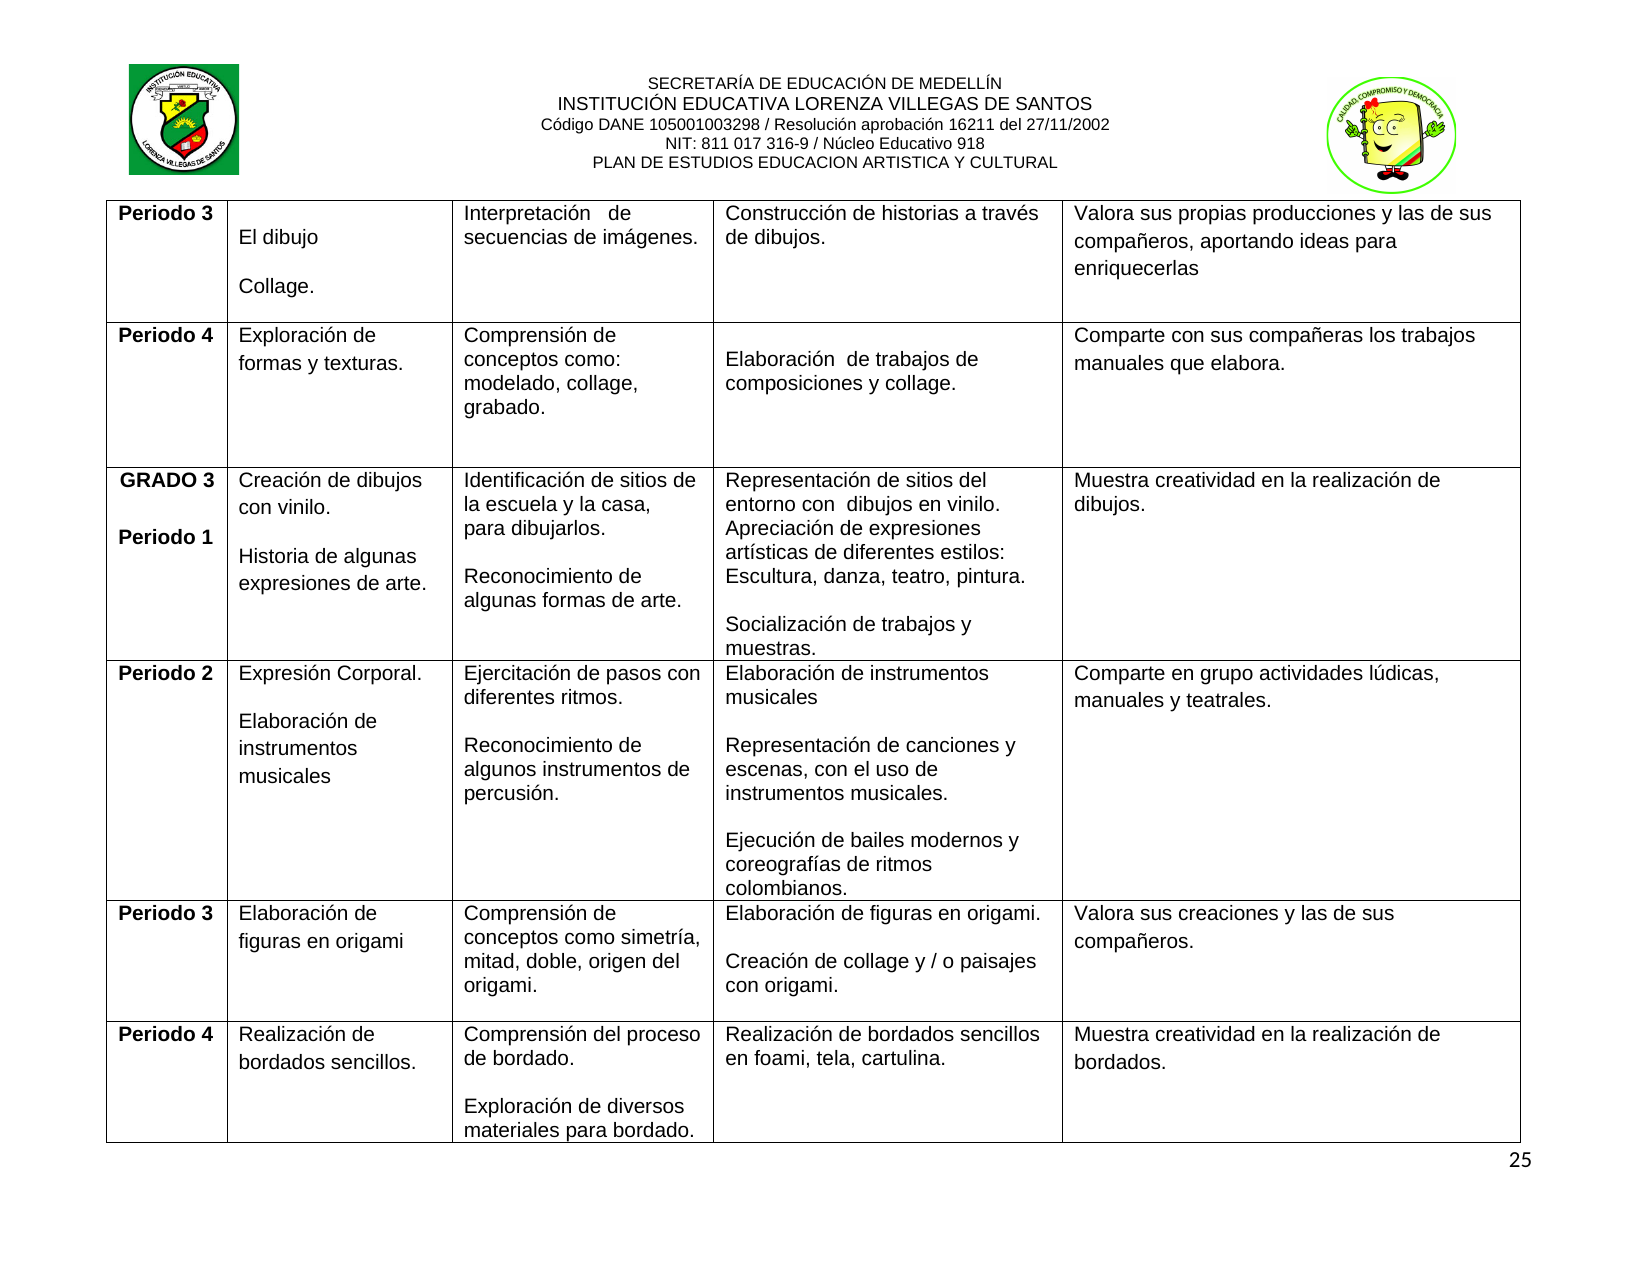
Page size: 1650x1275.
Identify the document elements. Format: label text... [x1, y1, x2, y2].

table_cell Comparte con sus compañeras los trabajos manuales que elabora. [1063, 323, 1520, 467]
table_cell Periodo 4 [107, 1022, 227, 1142]
table_cell Comprensión del proceso de bordado. Exploración de diversos materiales para bordado. [453, 1022, 713, 1142]
table_cell Periodo 2 [107, 661, 227, 900]
table_cell Construcción de historias a través de dibujos. [714, 201, 1062, 322]
table_cell Creación de dibujos con vinilo. Historia de algunas expresiones de arte. [228, 468, 452, 659]
table_cell Interpretación de secuencias de imágenes. [453, 201, 713, 322]
table_cell Muestra creatividad en la realización de bordados. [1063, 1022, 1520, 1142]
table_cell Exploración de formas y texturas. [228, 323, 452, 467]
table_cell Realización de bordados sencillos. [228, 1022, 452, 1142]
table_cell El dibujo Collage. [228, 201, 452, 322]
table_cell Periodo 3 [107, 901, 227, 1021]
table_cell Elaboración de figuras en origami [228, 901, 452, 1021]
table_cell Elaboración de instrumentos musicales Representación de canciones y escenas, con el uso de instrumentos musicales. Ejecución de bailes modernos y coreografías de ritmos colombianos. [714, 661, 1062, 900]
table_cell Muestra creatividad en la realización de dibujos. [1063, 468, 1520, 659]
table_cell Comprensión de conceptos como: modelado, collage, grabado. [453, 323, 713, 467]
table_cell GRADO 3 Periodo 1 [107, 468, 227, 659]
table_cell Comparte en grupo actividades lúdicas, manuales y teatrales. [1063, 661, 1520, 900]
table_cell Identificación de sitios de la escuela y la casa, para dibujarlos. Reconocimiento de algunas formas de arte. [453, 468, 713, 659]
table_cell Comprensión de conceptos como simetría, mitad, doble, origen del origami. [453, 901, 713, 1021]
picture [1326, 77, 1457, 194]
table_cell Expresión Corporal. Elaboración de instrumentos musicales [228, 661, 452, 900]
table_cell Valora sus creaciones y las de sus compañeros. [1063, 901, 1520, 1021]
table_cell Periodo 4 [107, 323, 227, 467]
table_cell Elaboración de figuras en origami. Creación de collage y / o paisajes con origami. [714, 901, 1062, 1021]
table_cell Representación de sitios del entorno con dibujos en vinilo. Apreciación de expresiones artísticas de diferentes estilos: Escultura, danza, teatro, pintura. Socialización de trabajos y muestras. [714, 468, 1062, 659]
picture [128, 64, 240, 175]
table_cell Elaboración de trabajos de composiciones y collage. [714, 323, 1062, 467]
table_cell Realización de bordados sencillos en foami, tela, cartulina. [714, 1022, 1062, 1142]
table_cell Periodo 3 [107, 201, 227, 322]
table_cell Ejercitación de pasos con diferentes ritmos. Reconocimiento de algunos instrumentos de percusión. [453, 661, 713, 900]
table_cell Valora sus propias producciones y las de sus compañeros, aportando ideas para enriquecerlas [1063, 201, 1520, 322]
